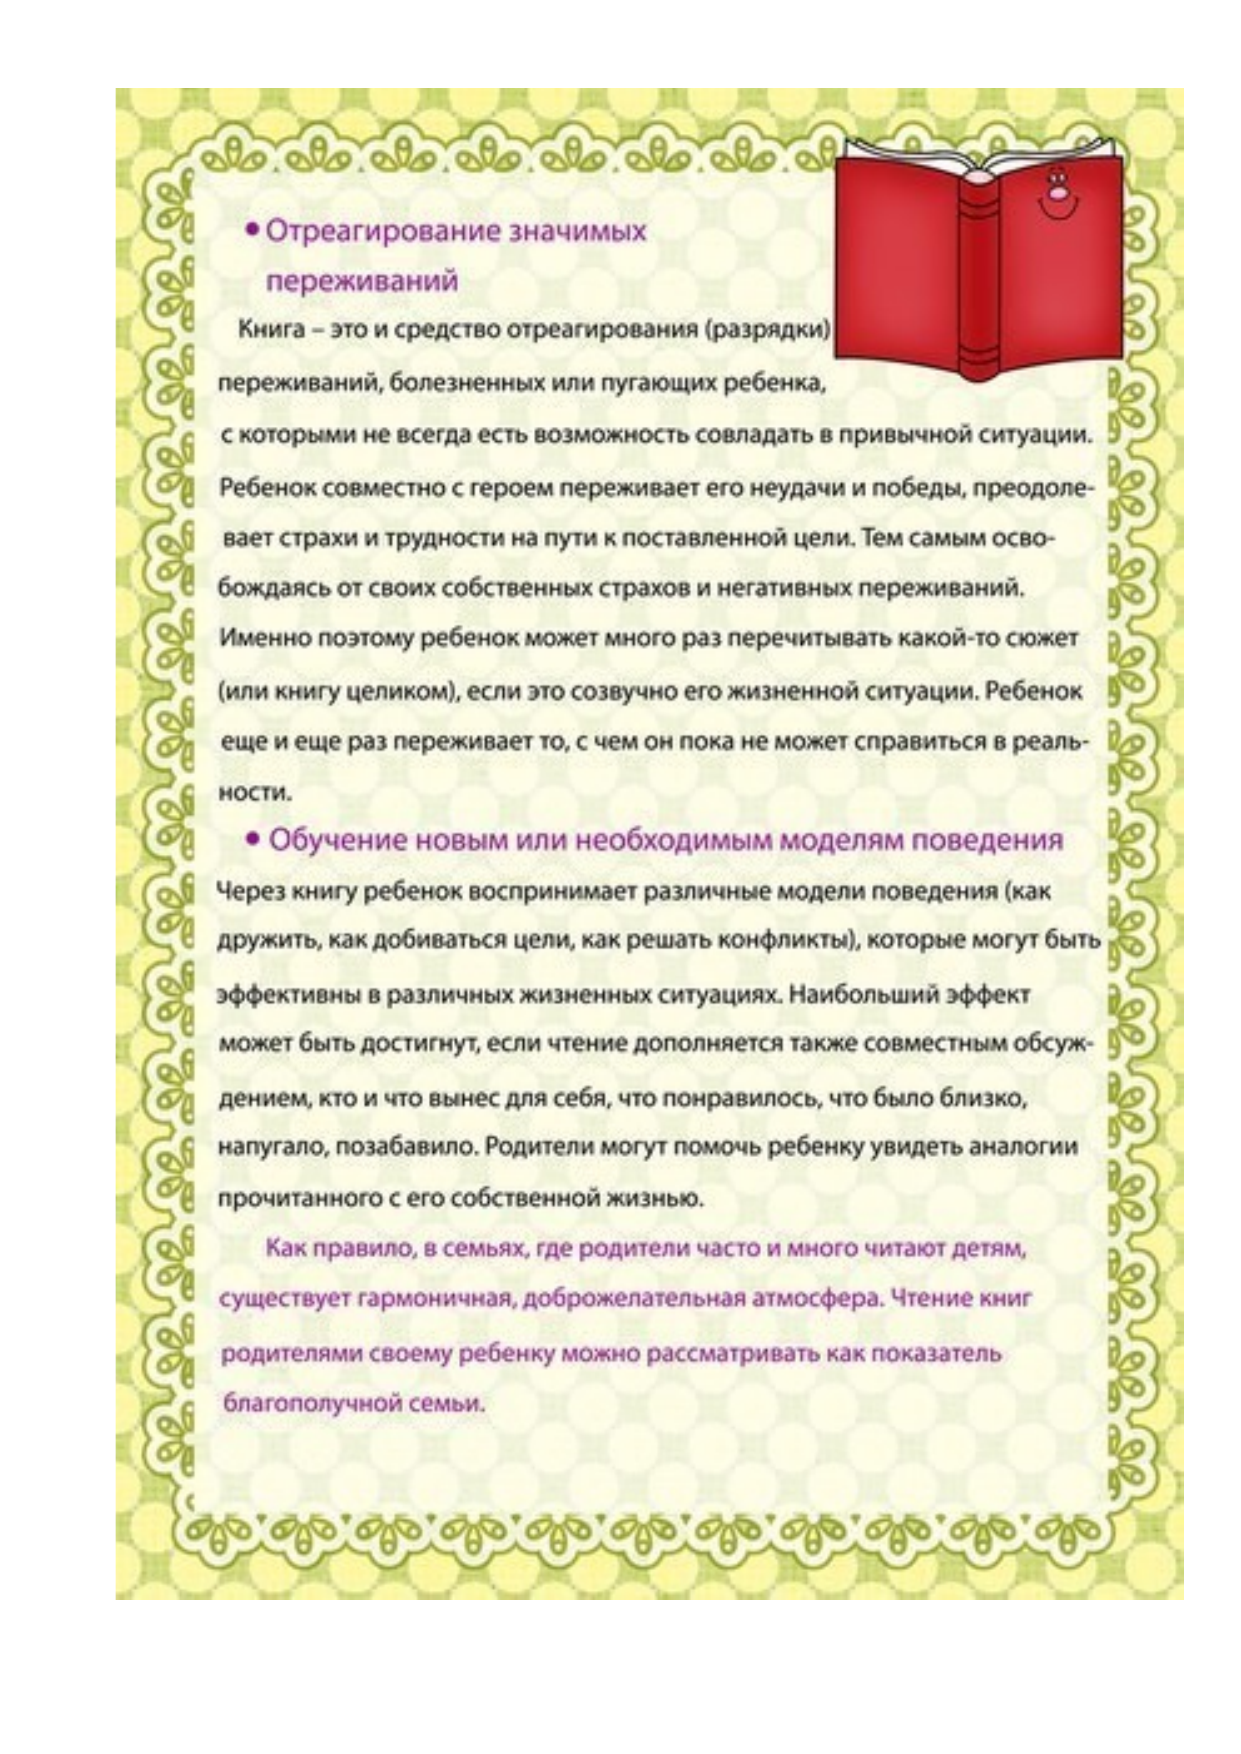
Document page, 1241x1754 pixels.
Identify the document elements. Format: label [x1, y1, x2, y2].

picture [115, 88, 1184, 1600]
